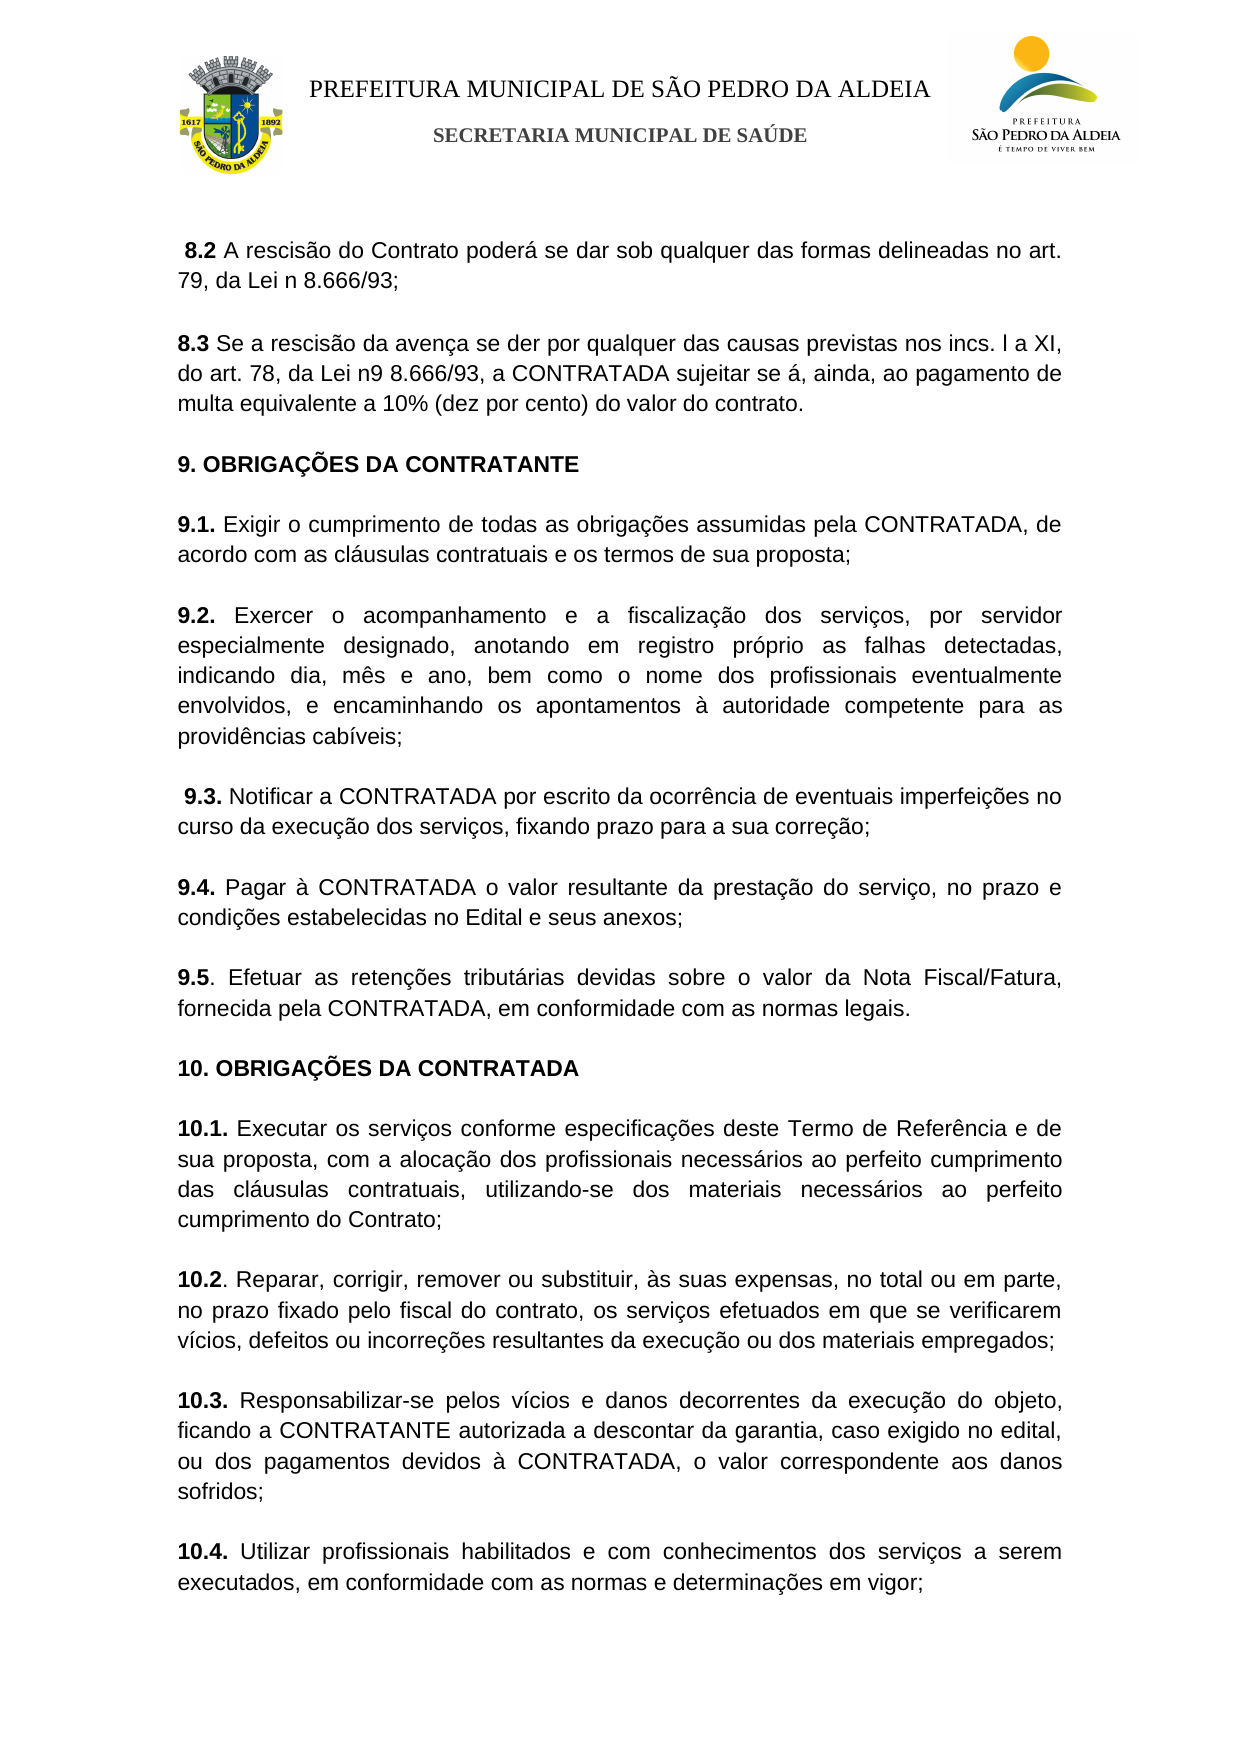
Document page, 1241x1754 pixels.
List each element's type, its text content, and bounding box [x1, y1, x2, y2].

text 10.3. Responsabilizar-se pelos vícios e danos decorrentes da execução do objeto, ficando a CONTRATANTE autorizada a descontar da garantia, caso exigido no edital, ou dos pagamentos devidos à CONTRATADA, o valor correspondente aos danos sofridos; [177, 1387, 1063, 1504]
text 9.1. Exigir o cumprimento de todas as obrigações assumidas pela CONTRATADA, de acordo com as cláusulas contratuais e os termos de sua proposta; [177, 511, 1063, 568]
text 10.1. Executar os serviços conforme especificações deste Termo de Referência e de sua proposta, com a alocação dos profissionais necessários ao perfeito cumprimento das cláusulas contratuais, utilizando-se dos materiais necessários ao perfeito cumprimento do Contrato; [177, 1115, 1063, 1232]
picture [947, 33, 1138, 162]
text 9.5. Efetuar as retenções tributárias devidas sobre o valor da Nota Fiscal/Fatura, fornecida pela CONTRATADA, em conformidade com as normas legais. [177, 964, 1063, 1021]
text 8.2 A rescisão do Contrato poderá se dar sob qualquer das formas delineadas no art. 79, da Lei n 8.666/93; [177, 237, 1063, 294]
picture [179, 56, 283, 174]
text 9. OBRIGAÇÕES DA CONTRATANTE [177, 451, 1063, 477]
text 9.4. Pagar à CONTRATADA o valor resultante da prestação do serviço, no prazo e condições estabelecidas no Edital e seus anexos; [177, 874, 1063, 930]
text 10. OBRIGAÇÕES DA CONTRATADA [177, 1055, 1063, 1081]
text 9.2. Exercer o acompanhamento e a fiscalização dos serviços, por servidor especialmente designado, anotando em registro próprio as falhas detectadas, indicando dia, mês e ano, bem como o nome dos profissionais eventualmente envolvidos, e encaminhando os apontamentos à autoridade competente para as providências cabíveis; [177, 602, 1063, 749]
text 9.3. Notificar a CONTRATADA por escrito da ocorrência de eventuais imperfeições no curso da execução dos serviços, fixando prazo para a sua correção; [177, 783, 1063, 839]
text 8.3 Se a rescisão da avença se der por qualquer das causas previstas nos incs. l a XI, do art. 78, da Lei n9 8.666/93, a CONTRATADA sujeitar se á, ainda, ao pagamento de multa equivalente a 10% (dez por cento) do valor do contrato. [177, 330, 1063, 417]
text 10.2. Reparar, corrigir, remover ou substituir, às suas expensas, no total ou em parte, no prazo fixado pelo fiscal do contrato, os serviços efetuados em que se verificarem vícios, defeitos ou incorreções resultantes da execução ou dos materiais empregados; [177, 1266, 1063, 1353]
text 10.4. Utilizar profissionais habilitados e com conhecimentos dos serviços a serem executados, em conformidade com as normas e determinações em vigor; [177, 1538, 1063, 1595]
